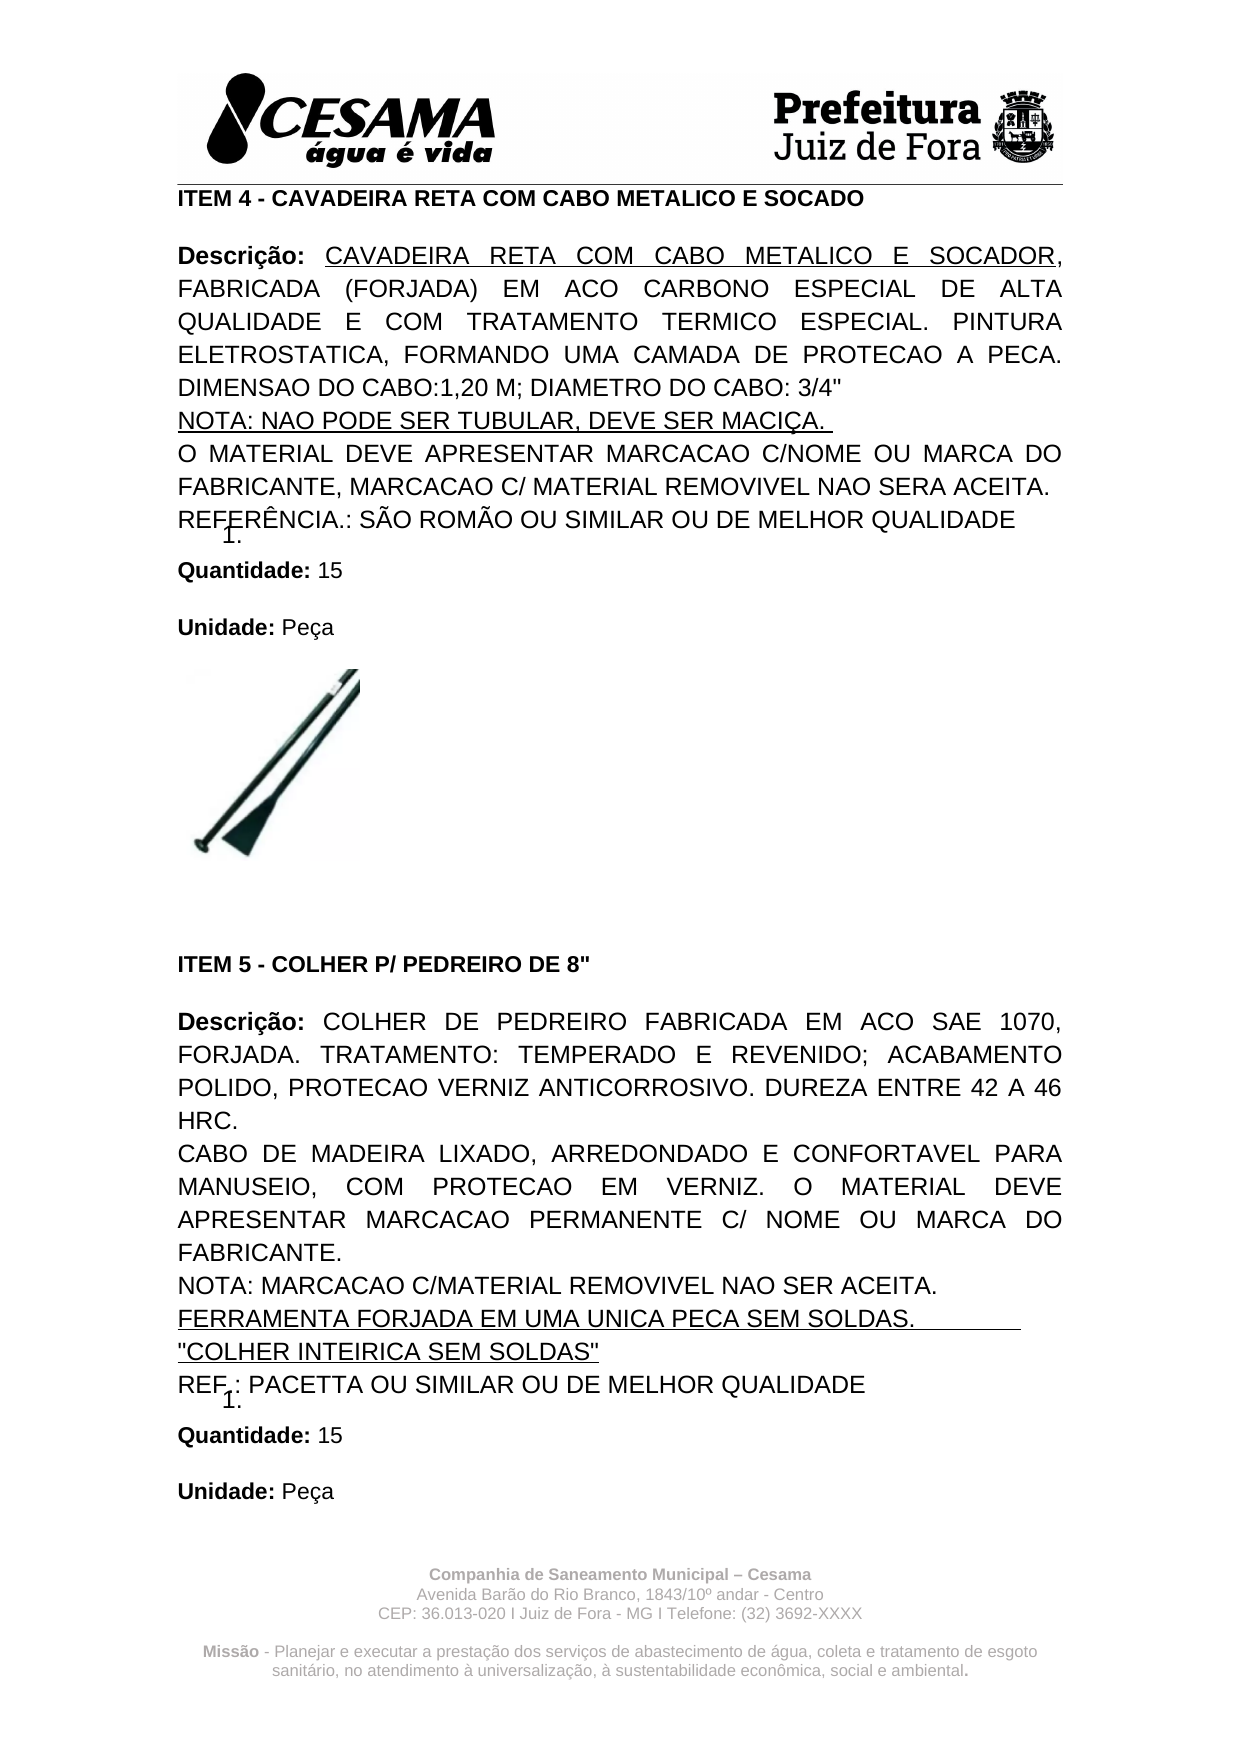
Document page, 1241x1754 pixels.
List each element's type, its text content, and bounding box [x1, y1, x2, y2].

text REFERÊNCIA.: SÃO ROMÃO OU SIMILAR OU DE MELHOR QUALIDADE [177, 505, 1063, 534]
picture [177, 669, 360, 861]
text ITEM 5 - COLHER P/ PEDREIRO DE 8" [177, 951, 1063, 977]
text Unidade: Peça [177, 613, 1063, 640]
text Unidade: Peça [177, 1478, 1063, 1504]
text FERRAMENTA FORJADA EM UMA UNICA PECA SEM SOLDAS. [177, 1304, 1063, 1333]
text "COLHER INTEIRICA SEM SOLDAS" [177, 1337, 1063, 1366]
text Quantidade: 15 [177, 557, 1063, 584]
picture [177, 73, 1063, 185]
text ITEM 4 - CAVADEIRA RETA COM CABO METALICO E SOCADO [177, 185, 1063, 211]
text REF.: PACETTA OU SIMILAR OU DE MELHOR QUALIDADE [177, 1370, 1063, 1399]
text O MATERIAL DEVE APRESENTAR MARCACAO C/NOME OU MARCA DO FABRICANTE, MARCACAO C/ MATERIAL REMOVIVEL NAO SERA ACEITA. [177, 439, 1063, 501]
text Descrição: CAVADEIRA RETA COM CABO METALICO E SOCADOR, FABRICADA (FORJADA) EM ACO CARBONO ESPECIAL DE ALTA QUALIDADE E COM TRATAMENTO TERMICO ESPECIAL. PINTURA ELETROSTATICA, FORMANDO UMA CAMADA DE PROTECAO A PECA. DIMENSAO DO CABO:1,20 M; DIAMETRO DO CABO: 3/4" [177, 241, 1063, 402]
text Quantidade: 15 [177, 1422, 1063, 1448]
text CABO DE MADEIRA LIXADO, ARREDONDADO E CONFORTAVEL PARA MANUSEIO, COM PROTECAO EM VERNIZ. O MATERIAL DEVE APRESENTAR MARCACAO PERMANENTE C/ NOME OU MARCA DO FABRICANTE. [177, 1139, 1063, 1267]
text NOTA: MARCACAO C/MATERIAL REMOVIVEL NAO SER ACEITA. [177, 1271, 1063, 1300]
text NOTA: NAO PODE SER TUBULAR, DEVE SER MACIÇA. [177, 406, 1063, 435]
text Descrição: COLHER DE PEDREIRO FABRICADA EM ACO SAE 1070, FORJADA. TRATAMENTO: TEMPERADO E REVENIDO; ACABAMENTO POLIDO, PROTECAO VERNIZ ANTICORROSIVO. DUREZA ENTRE 42 A 46 HRC. [177, 1007, 1063, 1134]
